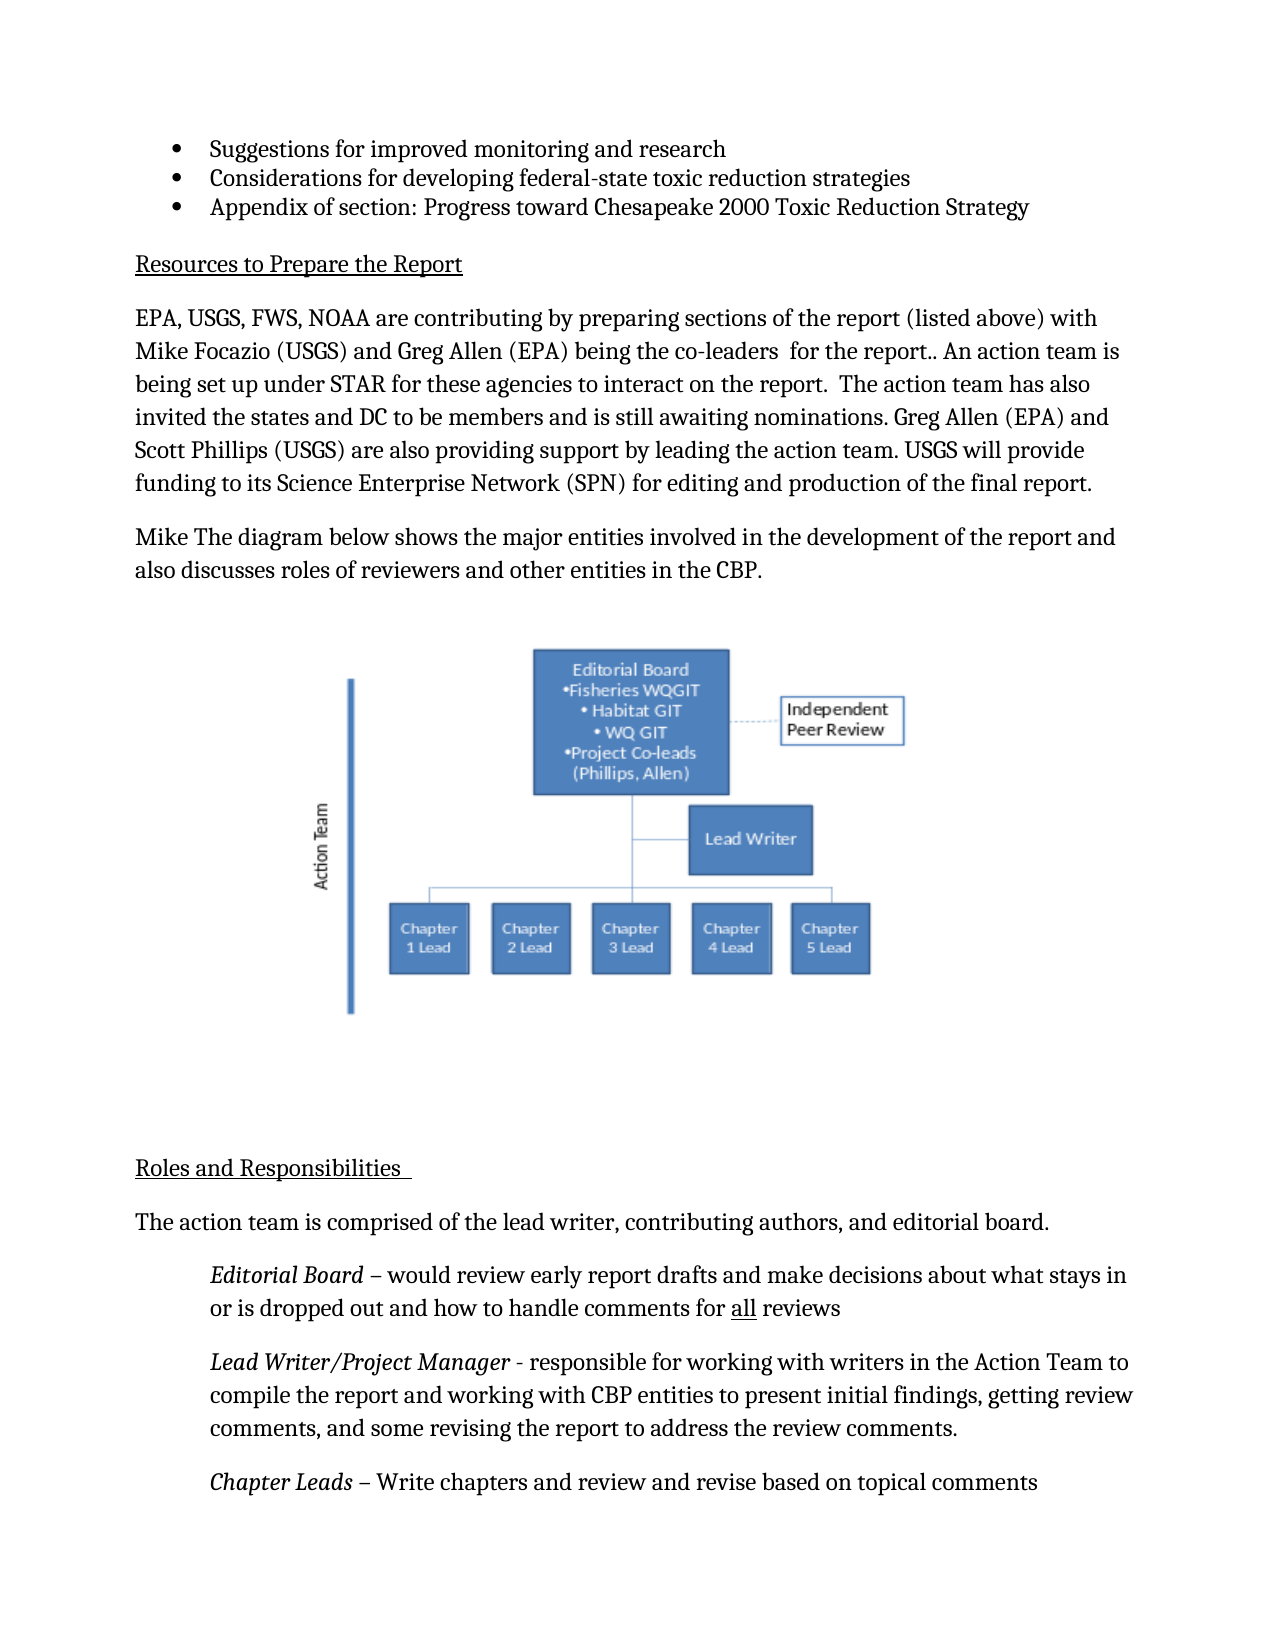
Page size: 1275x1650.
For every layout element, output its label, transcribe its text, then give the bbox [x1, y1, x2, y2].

text Chapter Leads – Write chapters and review and revise based on topical comments [210, 1468, 1140, 1497]
text Resources to Prepare the Report [135, 250, 1140, 279]
text Editorial Board – would review early report drafts and make decisions about what stays in or is dropped out and how to handle comments for all reviews [210, 1261, 1140, 1323]
text Roles and Responsibilities [135, 1153, 1140, 1182]
list Suggestions for improved monitoring and research [172, 135, 1140, 164]
text EPA, USGS, FWS, NOAA are contributing by preparing sections of the report (listed above) with Mike Focazio (USGS) and Greg Allen (EPA) being the co-leaders for the report.. An action team is being set up under STAR for these agencies to interact on the report. The action team has also invited the states and DC to be members and is still awaiting nominations. Greg Allen (EPA) and Scott Phillips (USGS) are also providing support by leading the action team. USGS will provide funding to its Science Enterprise Network (SPN) for editing and production of the final report. [135, 304, 1140, 498]
text Lead Writer/Project Manager - responsible for working with writers in the Action Team to compile the report and working with CBP entities to present initial findings, getting review comments, and some revising the report to address the review comments. [210, 1348, 1140, 1443]
list Considerations for developing federal-state toxic reduction strategies [172, 164, 1140, 192]
text Mike The diagram below shows the major entities involved in the development of the report and also discusses roles of reviewers and other entities in the CBP. [135, 523, 1140, 584]
text The action team is comprised of the lead writer, contributing authors, and editorial board. [135, 1207, 1140, 1236]
list Appendix of section: Progress toward Chesapeake 2000 Toxic Reduction Strategy [172, 192, 1140, 221]
